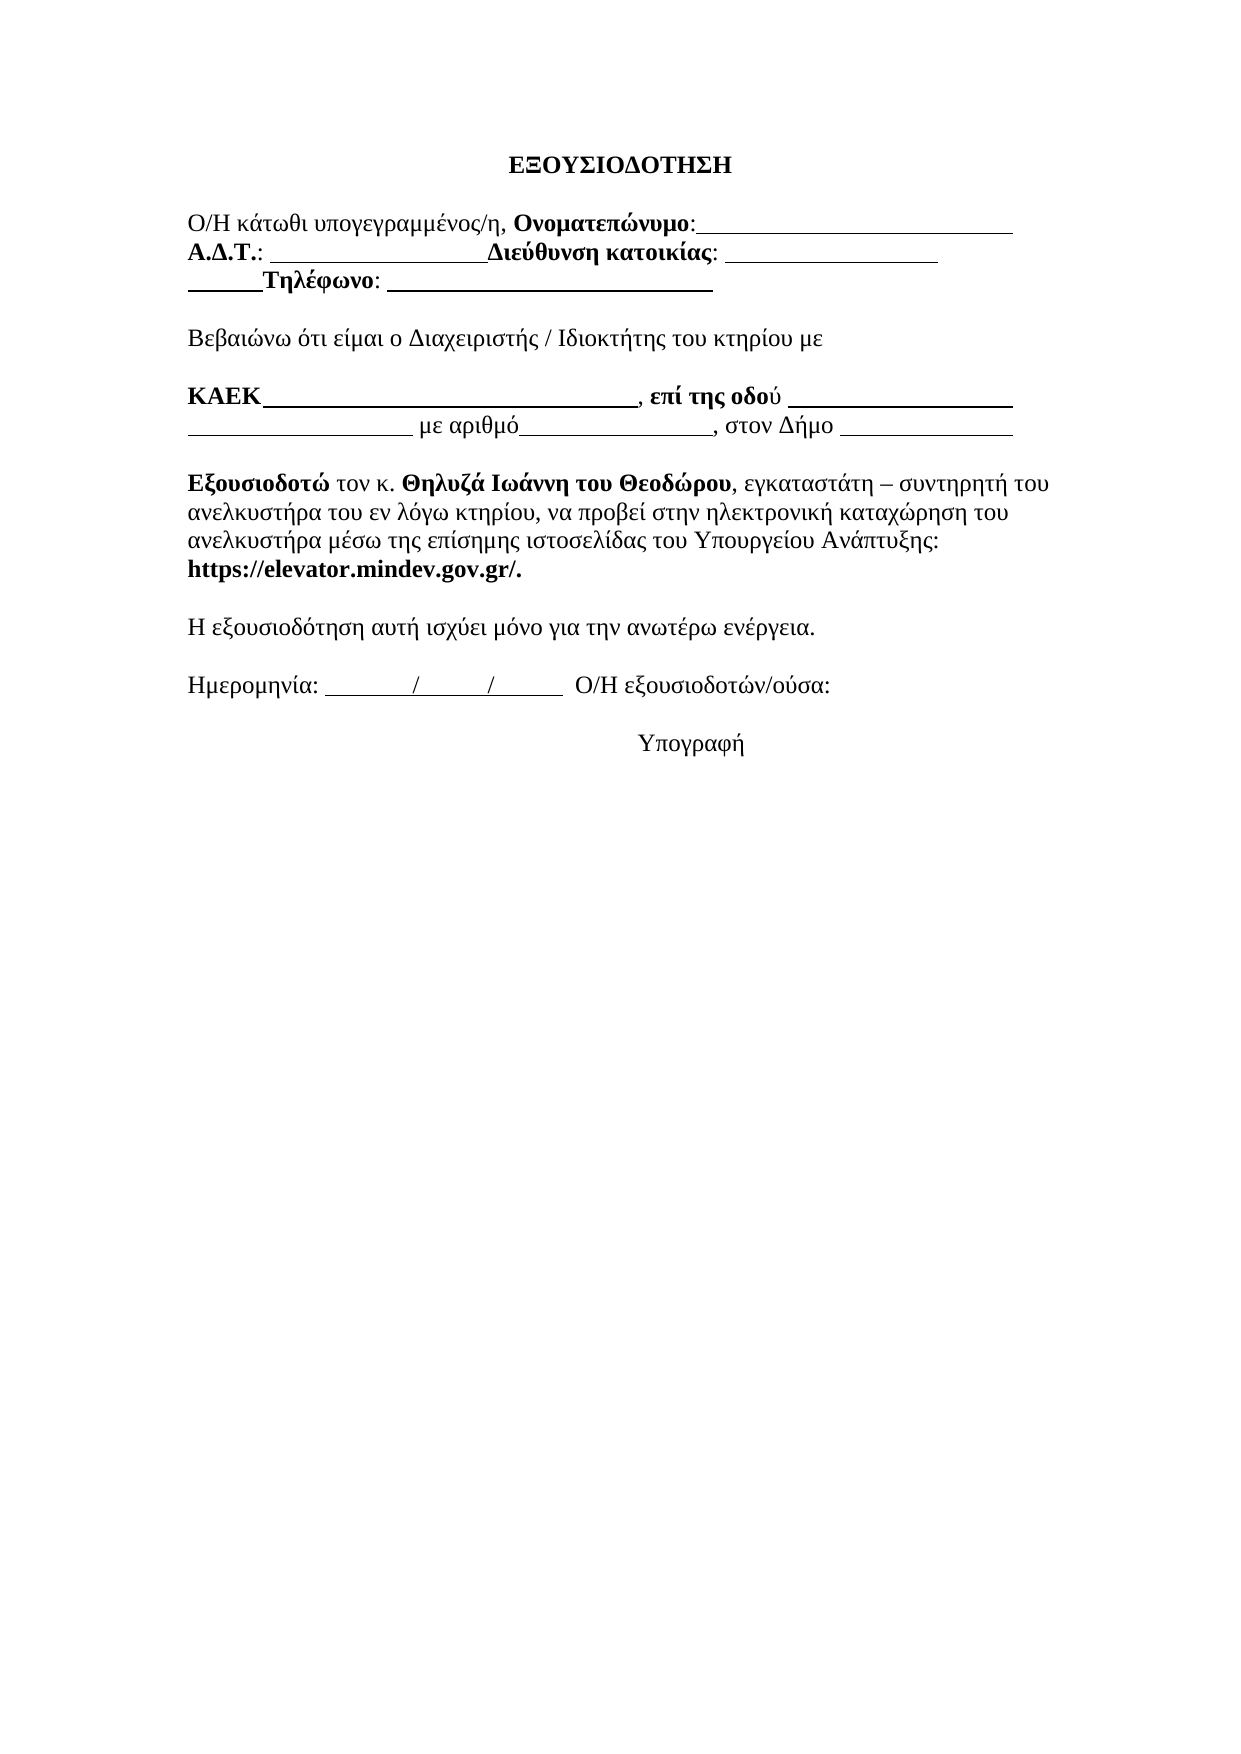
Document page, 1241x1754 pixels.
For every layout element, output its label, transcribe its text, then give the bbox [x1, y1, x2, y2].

text Η εξουσιοδότηση αυτή ισχύει μόνο για την ανωτέρω ενέργεια. [187, 612, 1053, 641]
text ΚΑΕΚ , επί της οδού με αριθμό , στον Δήμο [187, 381, 1053, 439]
text Υπογραφή [562, 728, 1053, 757]
text Εξουσιοδοτώ τον κ. Θηλυζά Ιωάννη του Θεοδώρου, εγκαταστάτη – συντηρητή του ανελκυστήρα του εν λόγω κτηρίου, να προβεί στην ηλεκτρονική καταχώρηση του ανελκυστήρα μέσω της επίσημης ιστοσελίδας του Υπουργείου Ανάπτυξης: https://elevator.mindev.gov.gr/. [187, 468, 1053, 583]
text Ο/Η κάτωθι υπογεγραμμένος/η, Ονοματεπώνυμο: Α.Δ.Τ.: Διεύθυνση κατοικίας: Τηλέφωνο: [187, 208, 1053, 294]
text ΕΞΟΥΣΙΟΔΟΤΗΣΗ [187, 150, 1053, 179]
text Βεβαιώνω ότι είμαι ο Διαχειριστής / Ιδιοκτήτης του κτηρίου με [187, 323, 1053, 352]
text Ημερομηνία: / / Ο/Η εξουσιοδοτών/ούσα: [187, 670, 1053, 699]
